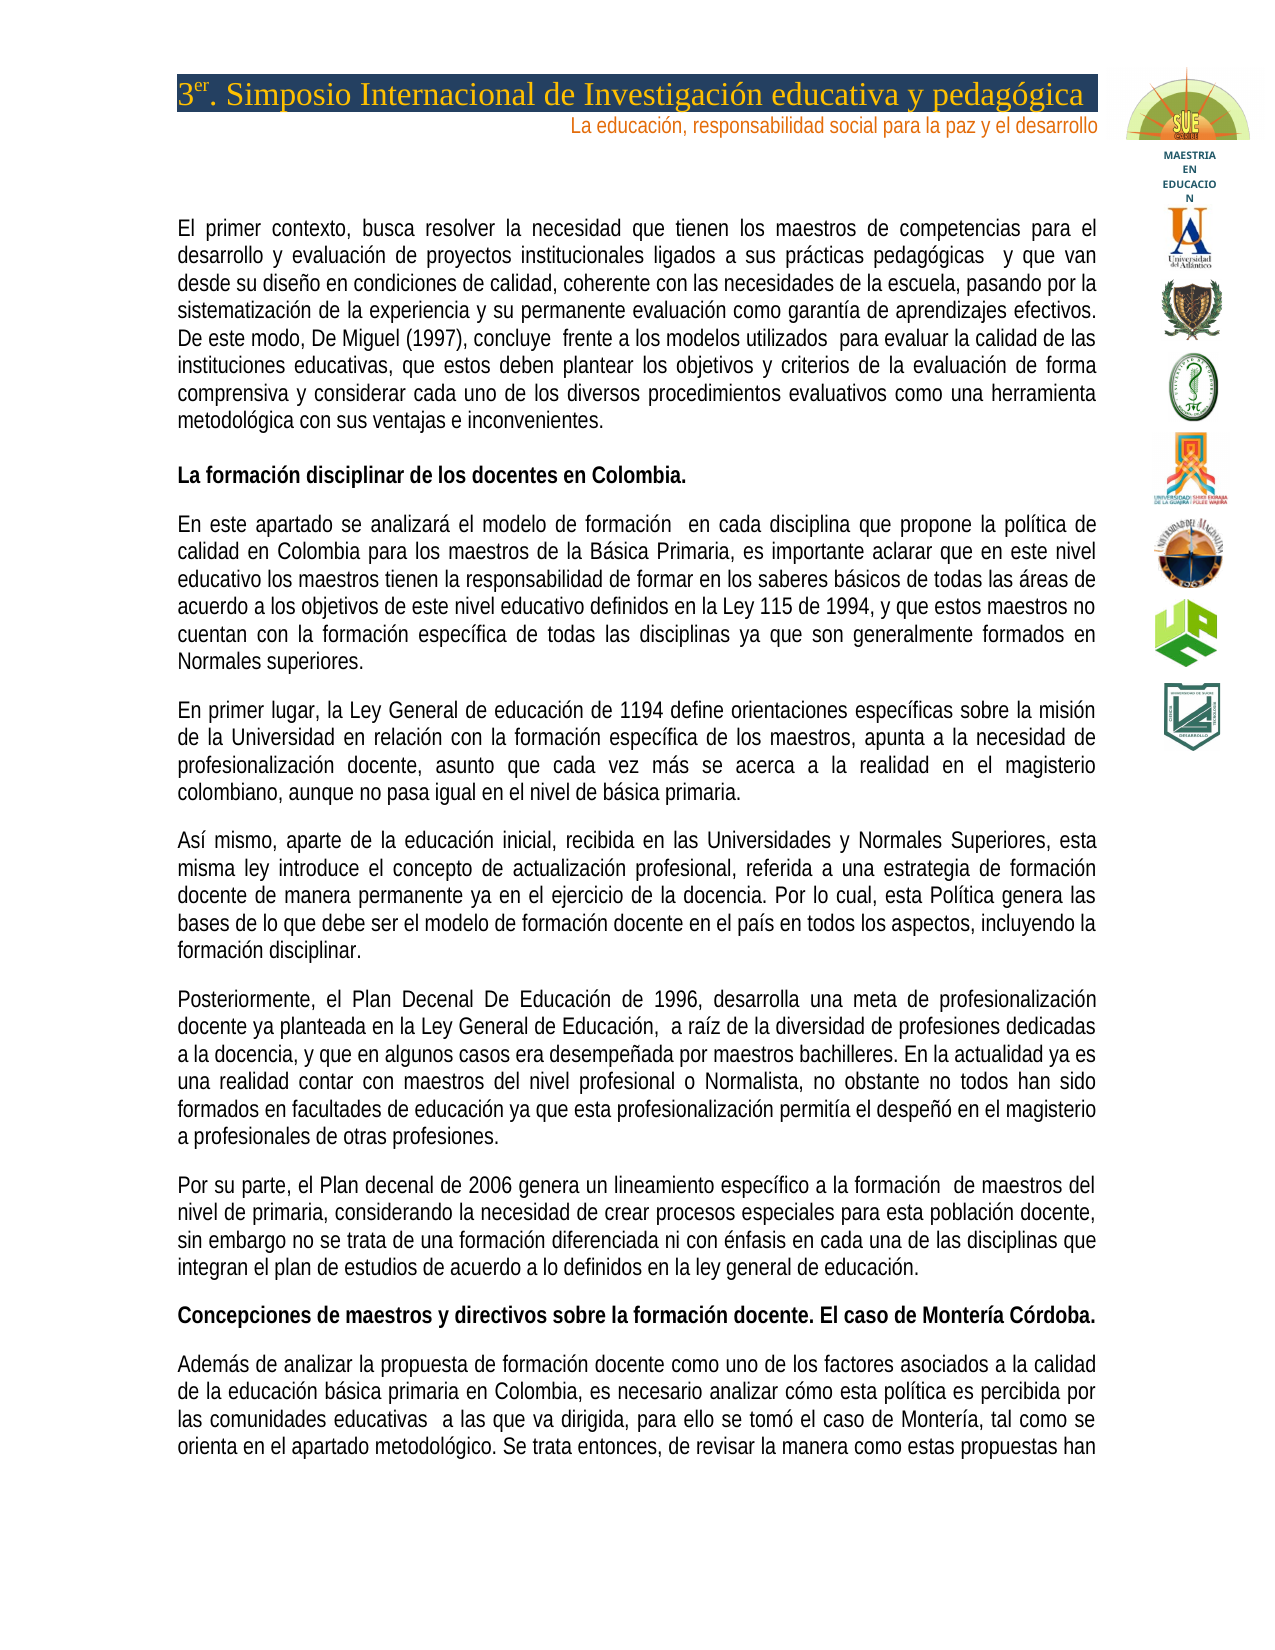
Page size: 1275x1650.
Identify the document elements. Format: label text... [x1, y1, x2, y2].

picture [1168, 352, 1219, 422]
text El primer contexto, busca resolver la necesidad que tienen los maestros de competencias para el desarrollo y evaluación de proyectos institucionales ligados a sus prácticas pedagógicas y que van desde su diseño en condiciones de calidad, coherente con las necesidades de la escuela, pasando por la sistematización de la experiencia y su permanente evaluación como garantía de aprendizajes efectivos. De este modo, De Miguel (1997), concluye frente a los modelos utilizados para evaluar la calidad de las instituciones educativas, que estos deben plantear los objetivos y criterios de la evaluación de forma comprensiva y considerar cada uno de los diversos procedimientos evaluativos como una herramienta metodológica con sus ventajas e inconvenientes. [177, 214, 1098, 434]
picture [1155, 599, 1218, 667]
list La formación disciplinar de los docentes en Colombia. [177, 462, 1098, 489]
text Por su parte, el Plan decenal de 2006 genera un lineamiento específico a la formación de maestros del nivel de primaria, considerando la necesidad de crear procesos especiales para esta población docente, sin embargo no se trata de una formación diferenciada ni con énfasis en cada una de las disciplinas que integran el plan de estudios de acuerdo a lo definidos en la ley general de educación. [177, 1171, 1098, 1281]
text En este apartado se analizará el modelo de formación en cada disciplina que propone la política de calidad en Colombia para los maestros de la Básica Primaria, es importante aclarar que en este nivel educativo los maestros tienen la responsabilidad de formar en los saberes básicos de todas las áreas de acuerdo a los objetivos de este nivel educativo definidos en la Ley 115 de 1994, y que estos maestros no cuentan con la formación específica de todas las disciplinas ya que son generalmente formados en Normales superiores. [177, 510, 1098, 675]
picture [1106, 67, 1266, 139]
picture [1160, 204, 1215, 271]
list Concepciones de maestros y directivos sobre la formación docente. El caso de Montería Córdoba. [177, 1302, 1098, 1329]
picture [1164, 683, 1221, 751]
picture [1161, 279, 1223, 341]
text En primer lugar, la Ley General de educación de 1194 define orientaciones específicas sobre la misión de la Universidad en relación con la formación específica de los maestros, apunta a la necesidad de profesionalización docente, asunto que cada vez más se acerca a la realidad en el magisterio colombiano, aunque no pasa igual en el nivel de básica primaria. [177, 696, 1098, 806]
text Así mismo, aparte de la educación inicial, recibida en las Universidades y Normales Superiores, esta misma ley introduce el concepto de actualización profesional, referida a una estrategia de formación docente de manera permanente ya en el ejercicio de la docencia. Por lo cual, esta Política genera las bases de lo que debe ser el modelo de formación docente en el país en todos los aspectos, incluyendo la formación disciplinar. [177, 827, 1098, 964]
picture [1152, 432, 1230, 505]
text Posteriormente, el Plan Decenal De Educación de 1996, desarrolla una meta de profesionalización docente ya planteada en la Ley General de Educación, a raíz de la diversidad de profesiones dedicadas a la docencia, y que en algunos casos era desempeñada por maestros bachilleres. En la actualidad ya es una realidad contar con maestros del nivel profesional o Normalista, no obstante no todos han sido formados en facultades de educación ya que esta profesionalización permitía el despeñó en el magisterio a profesionales de otras profesiones. [177, 985, 1098, 1150]
